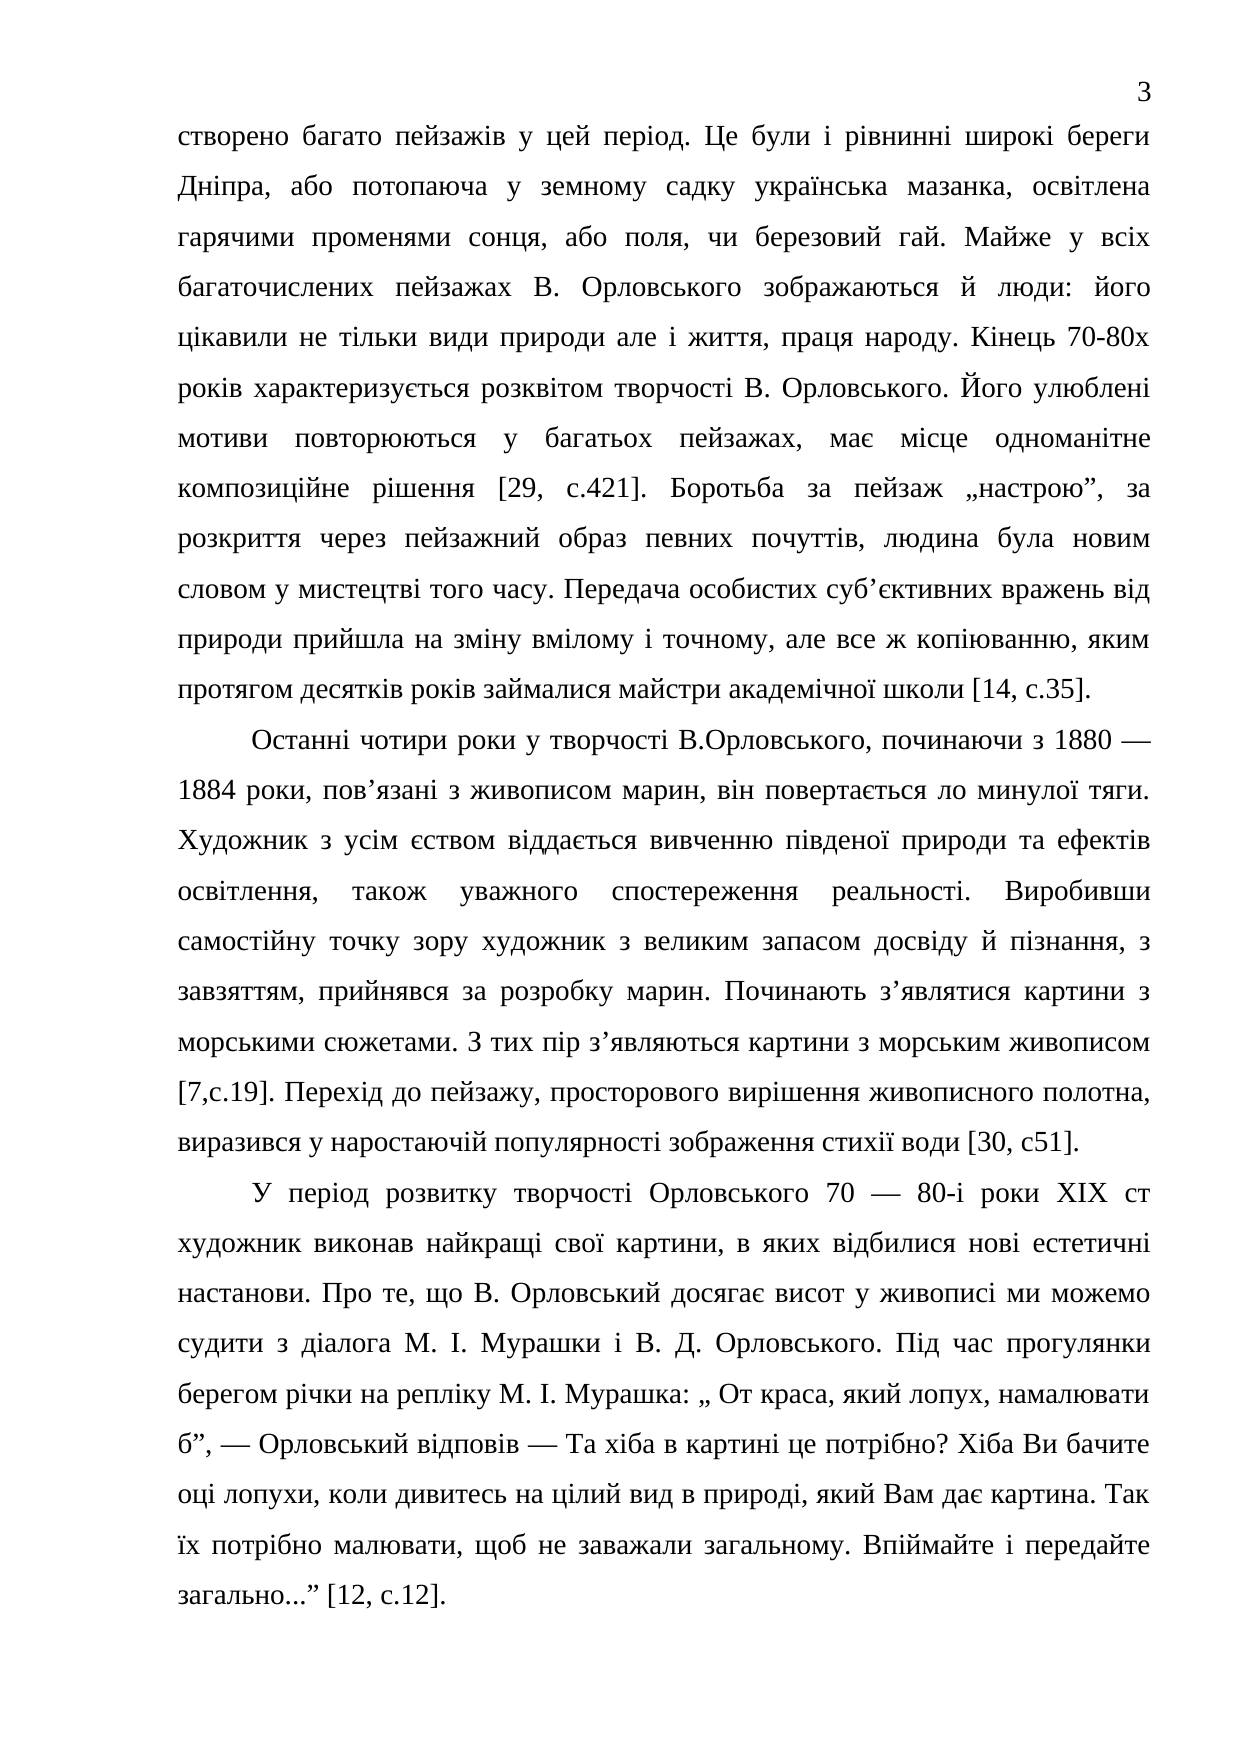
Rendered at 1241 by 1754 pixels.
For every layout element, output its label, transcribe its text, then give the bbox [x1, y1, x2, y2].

text Останні чотири роки у творчості В.Орловського, починаючи з 1880 — 1884 роки, пов’язані з живописом марин, він повертається ло минулої тяги. Художник з усім єством віддається вивченню південої природи та ефектів освітлення, також уважного спостереження реальності. Виробивши самостійну точку зору художник з великим запасом досвіду й пізнання, з завзяттям, прийнявся за розробку марин. Починають з’являтися картини з морськими сюжетами. З тих пір з’являються картини з морським живописом [7,с.19]. Перехід до пейзажу, просторового вирішення живописного полотна, виразився у наростаючій популярності зображення стихії води [30, с51]. [177, 722, 1152, 1158]
text У період розвитку творчості Орловського 70 — 80-і роки ХІХ ст художник виконав найкращі свої картини, в яких відбилися нові естетичні настанови. Про те, що В. Орловський досягає висот у живописі ми можемо судити з діалога М. І. Мурашки і В. Д. Орловського. Під час прогулянки берегом річки на репліку М. І. Мурашка: „ От краса, який лопух, намалювати б”, — Орловський відповів — Та хіба в картині це потрібно? Хіба Ви бачите оці лопухи, коли дивитесь на цілий вид в природі, який Вам дає картина. Так їх потрібно малювати, щоб не заважали загальному. Впіймайте і передайте загально...” [12, с.12]. [177, 1175, 1152, 1611]
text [177, 118, 1152, 705]
